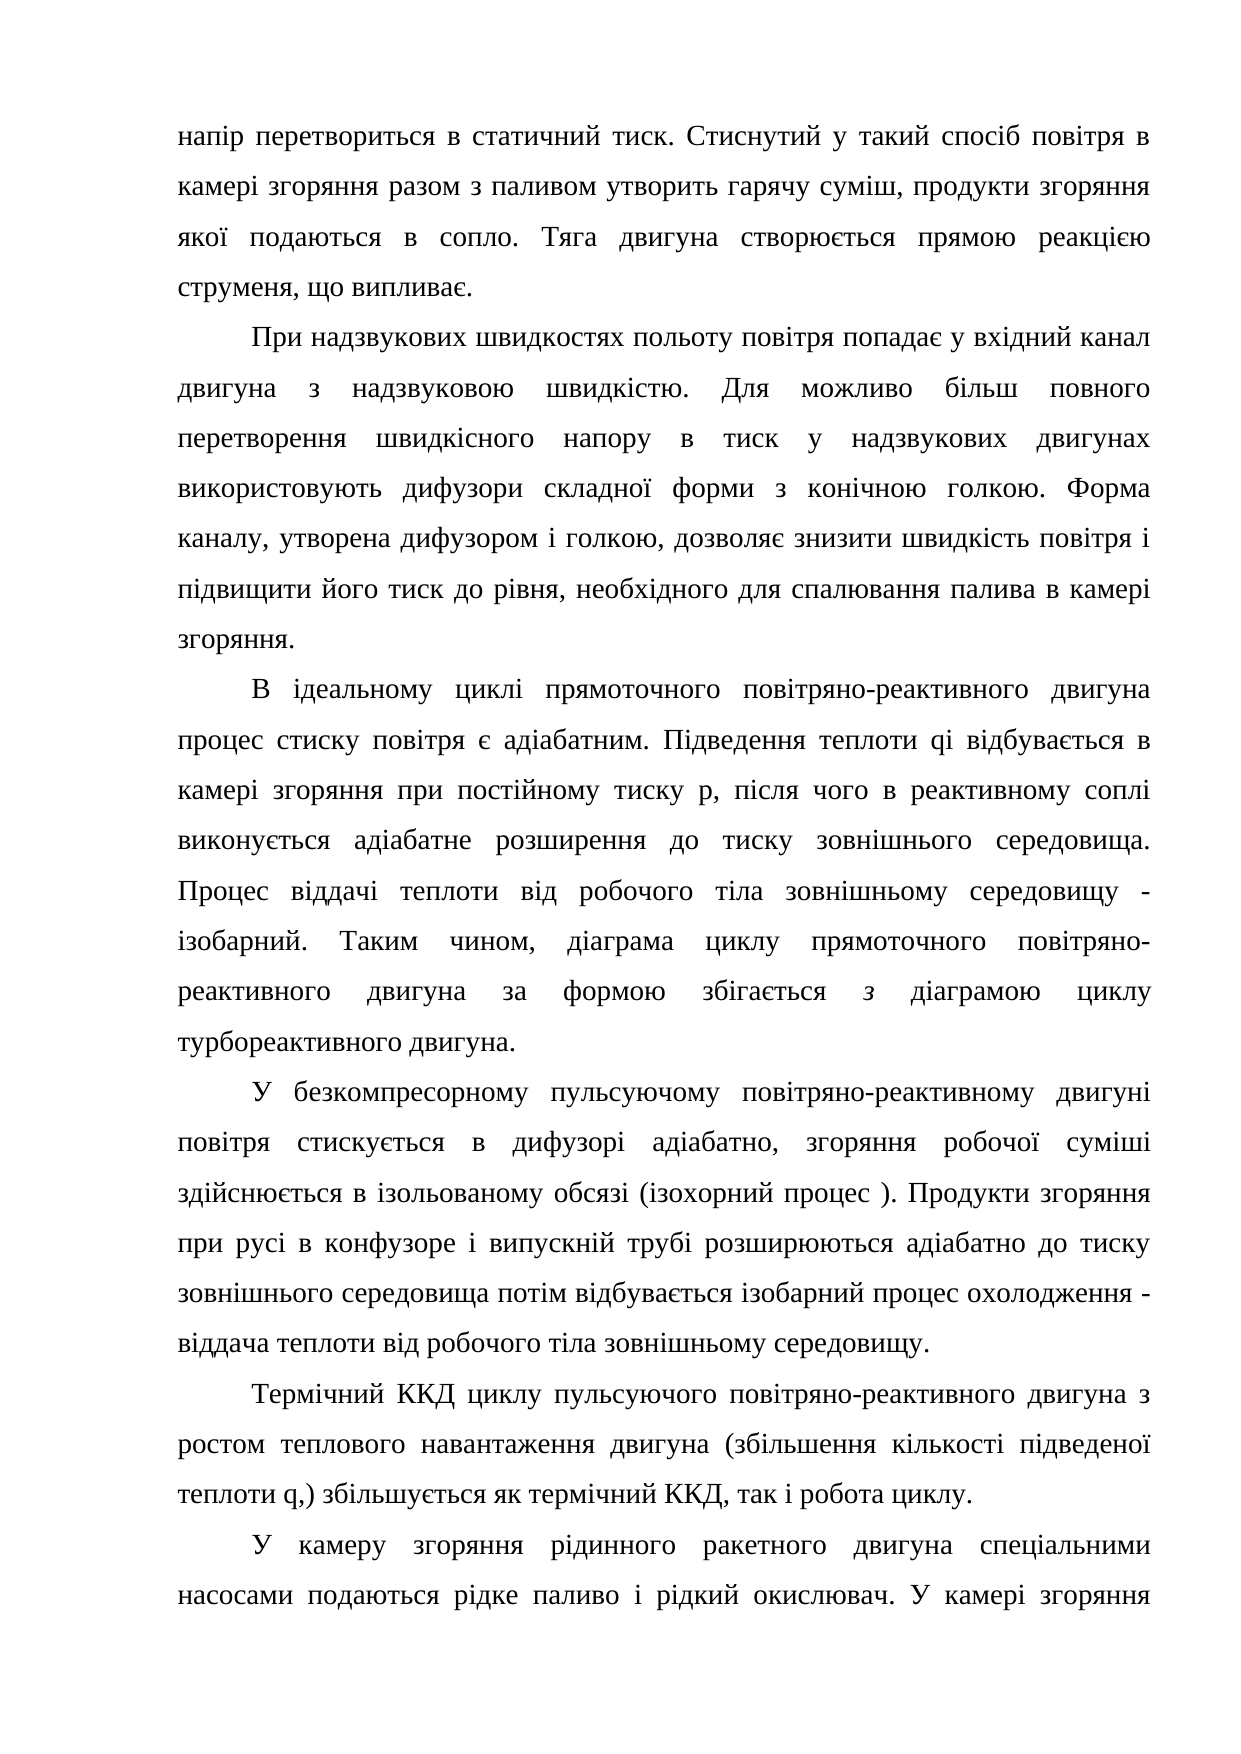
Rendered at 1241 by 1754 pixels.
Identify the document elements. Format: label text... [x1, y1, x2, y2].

text Термічний ККД циклу пульсуючого повітряно-реактивного двигуна з ростом теплового навантаження двигуна (збільшення кількості підведеної теплоти q,) збільшується як термічний ККД, так і робота циклу. [177, 1376, 1152, 1510]
text В ідеальному циклі прямоточного повітряно-реактивного двигуна процес стиску повітря є адіабатним. Підведення теплоти qi відбувається в камері згоряння при постійному тиску р, після чого в реактивному соплі виконується адіабатне розширення до тиску зовнішнього середовища. Процес віддачі теплоти від робочого тіла зовнішньому середовищу - ізобарний. Таким чином, діаграма циклу прямоточного повітряно-реактивного двигуна за формою збігається з діаграмою циклу турбореактивного двигуна. [177, 672, 1152, 1057]
text При надзвукових швидкостях польоту повітря попадає у вхідний канал двигуна з надзвуковою швидкістю. Для можливо більш повного перетворення швидкісного напору в тиск у надзвукових двигунах використовують дифузори складної форми з конічною голкою. Форма каналу, утворена дифузором і голкою, дозволяє знизити швидкість повітря і підвищити його тиск до рівня, необхідного для спалювання палива в камері згоряння. [177, 319, 1152, 655]
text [177, 118, 1152, 303]
text У безкомпресорному пульсуючому повітряно-реактивному двигуні повітря стискується в дифузорі адіабатно, згоряння робочої суміші здійснюється в ізольованому обсязі (ізохорний процес ). Продукти згоряння при русі в конфузоре і випускній трубі розширюються адіабатно до тиску зовнішнього середовища потім відбувається ізобарний процес охолодження - віддача теплоти від робочого тіла зовнішньому середовищу. [177, 1074, 1152, 1359]
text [177, 1527, 1152, 1611]
